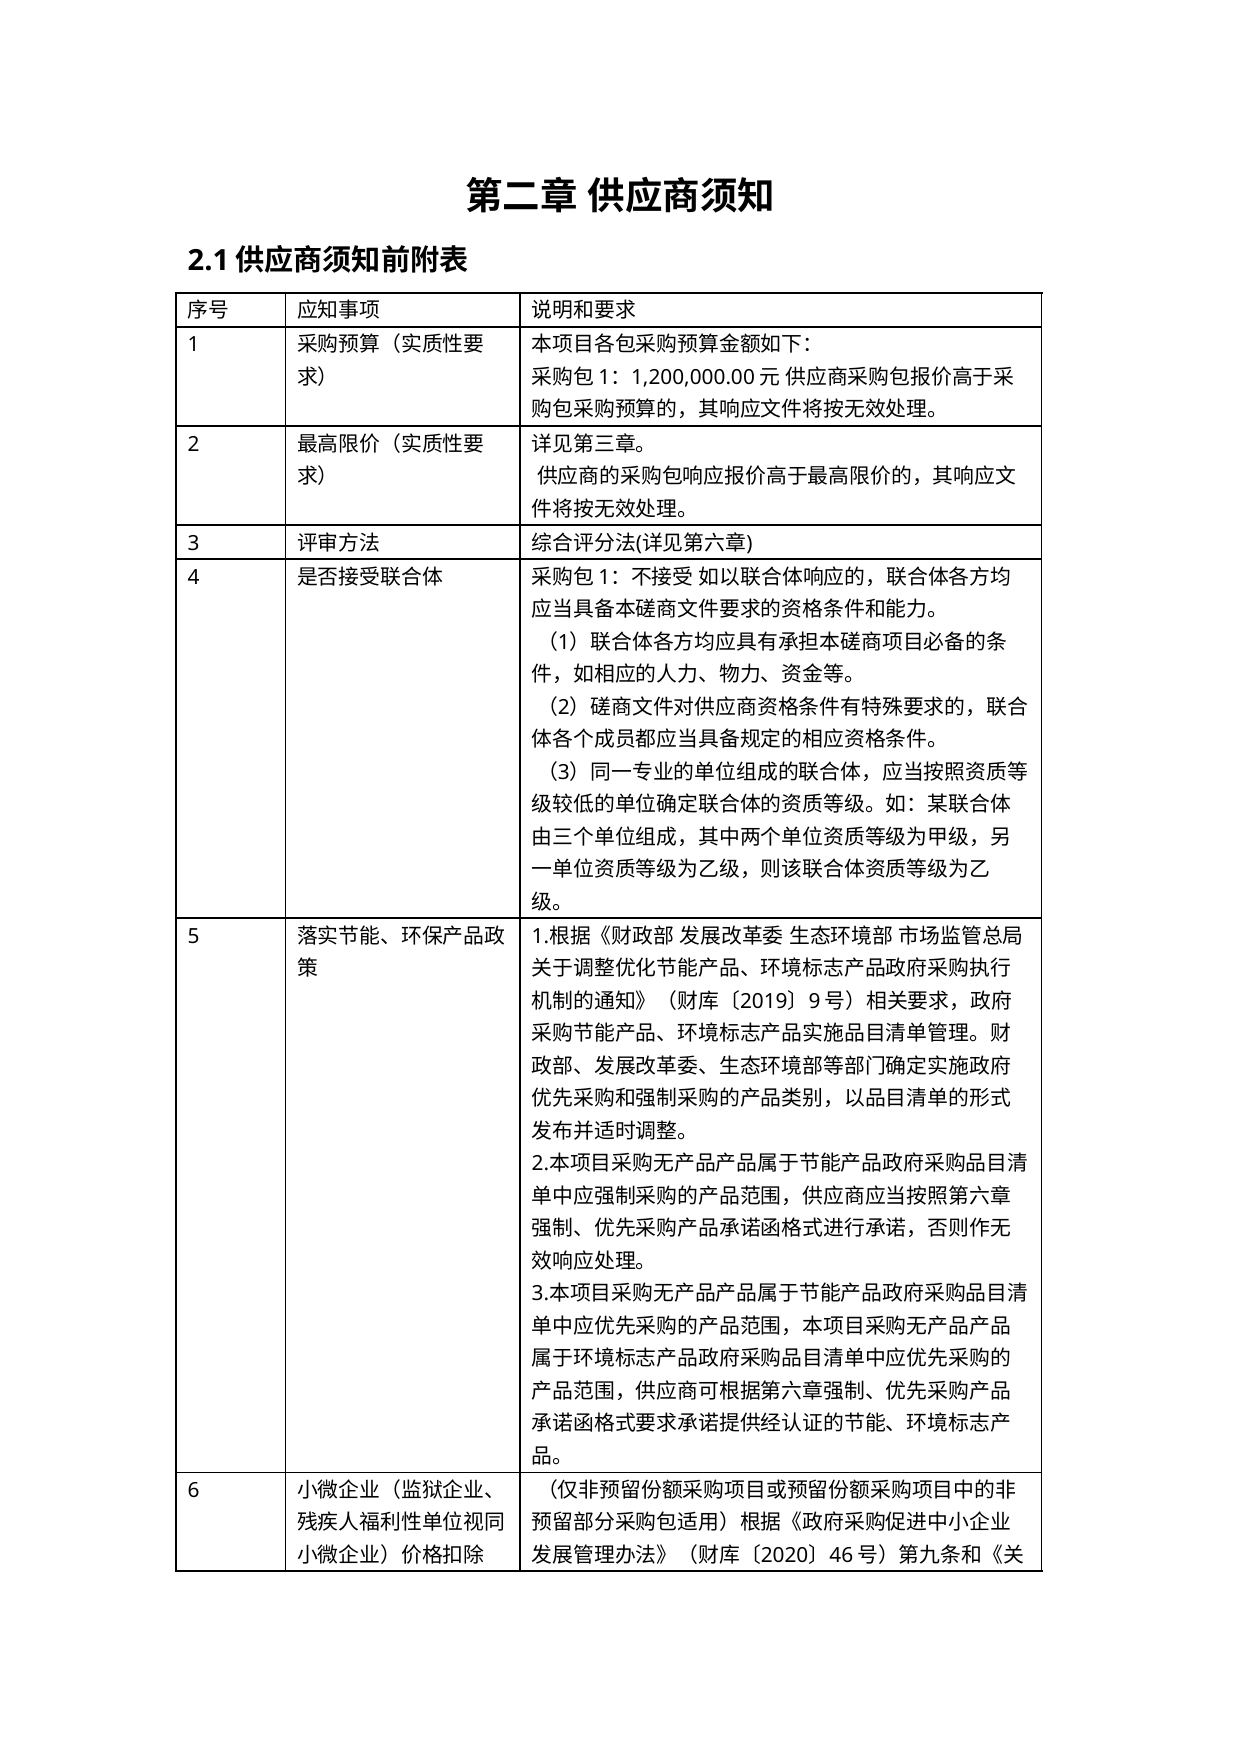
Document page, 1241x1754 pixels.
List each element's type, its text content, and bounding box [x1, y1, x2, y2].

table_cell 3 [177, 526, 285, 558]
table_cell 本项目各包采购预算金额如下： 采购包1：1,200,000.00元 供应商采购包报价高于采购包采购预算的，其响应文件将按无效处理。 [521, 328, 1041, 425]
table_header 序号 [177, 294, 285, 326]
table_cell 详见第三章。 供应商的采购包响应报价高于最高限价的，其响应文件将按无效处理。 [521, 427, 1041, 524]
table_cell 最高限价（实质性要求） [286, 427, 519, 524]
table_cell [521, 1473, 1041, 1570]
table_cell 采购包1：不接受 如以联合体响应的，联合体各方均应当具备本磋商文件要求的资格条件和能力。 （1）联合体各方均应具有承担本磋商项目必备的条件，如相应的人力、物力、资金等。 （2）磋商文件对供应商资格条件有特殊要求的，联合体各个成员都应当具备规定的相应资格条件。 （3）同一专业的单位组成的联合体，应当按照资质等级较低的单位确定联合体的资质等级。如：某联合体由三个单位组成，其中两个单位资质等级为甲级，另一单位资质等级为乙级，则该联合体资质等级为乙级。 [521, 560, 1041, 917]
table_cell 1 [177, 328, 285, 425]
table_header 说明和要求 [521, 294, 1041, 326]
table_cell 采购预算（实质性要求） [286, 328, 519, 425]
table_header 应知事项 [286, 294, 519, 326]
table_cell 4 [177, 560, 285, 917]
table_cell 5 [177, 919, 285, 1471]
table_cell 6 [177, 1473, 285, 1570]
text 第二章 供应商须知 [187, 162, 1053, 227]
text 2.1供应商须知前附表 [187, 227, 1053, 292]
table_cell 是否接受联合体 [286, 560, 519, 917]
table_cell 综合评分法(详见第六章) [521, 526, 1041, 558]
table_cell 落实节能、环保产品政策 [286, 919, 519, 1471]
table_cell 2 [177, 427, 285, 524]
table_cell 评审方法 [286, 526, 519, 558]
table_cell 1.根据《财政部 发展改革委 生态环境部 市场监管总局关于调整优化节能产品、环境标志产品政府采购执行机制的通知》（财库〔2019〕9号）相关要求，政府采购节能产品、环境标志产品实施品目清单管理。财政部、发展改革委、生态环境部等部门确定实施政府优先采购和强制采购的产品类别，以品目清单的形式发布并适时调整。 2.本项目采购无产品产品属于节能产品政府采购品目清单中应强制采购的产品范围，供应商应当按照第六章强制、优先采购产品承诺函格式进行承诺，否则作无效响应处理。 3.本项目采购无产品产品属于节能产品政府采购品目清单中应优先采购的产品范围，本项目采购无产品产品属于环境标志产品政府采购品目清单中应优先采购的产品范围，供应商可根据第六章强制、优先采购产品承诺函格式要求承诺提供经认证的节能、环境标志产品。 [521, 919, 1041, 1471]
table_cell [286, 1473, 519, 1570]
